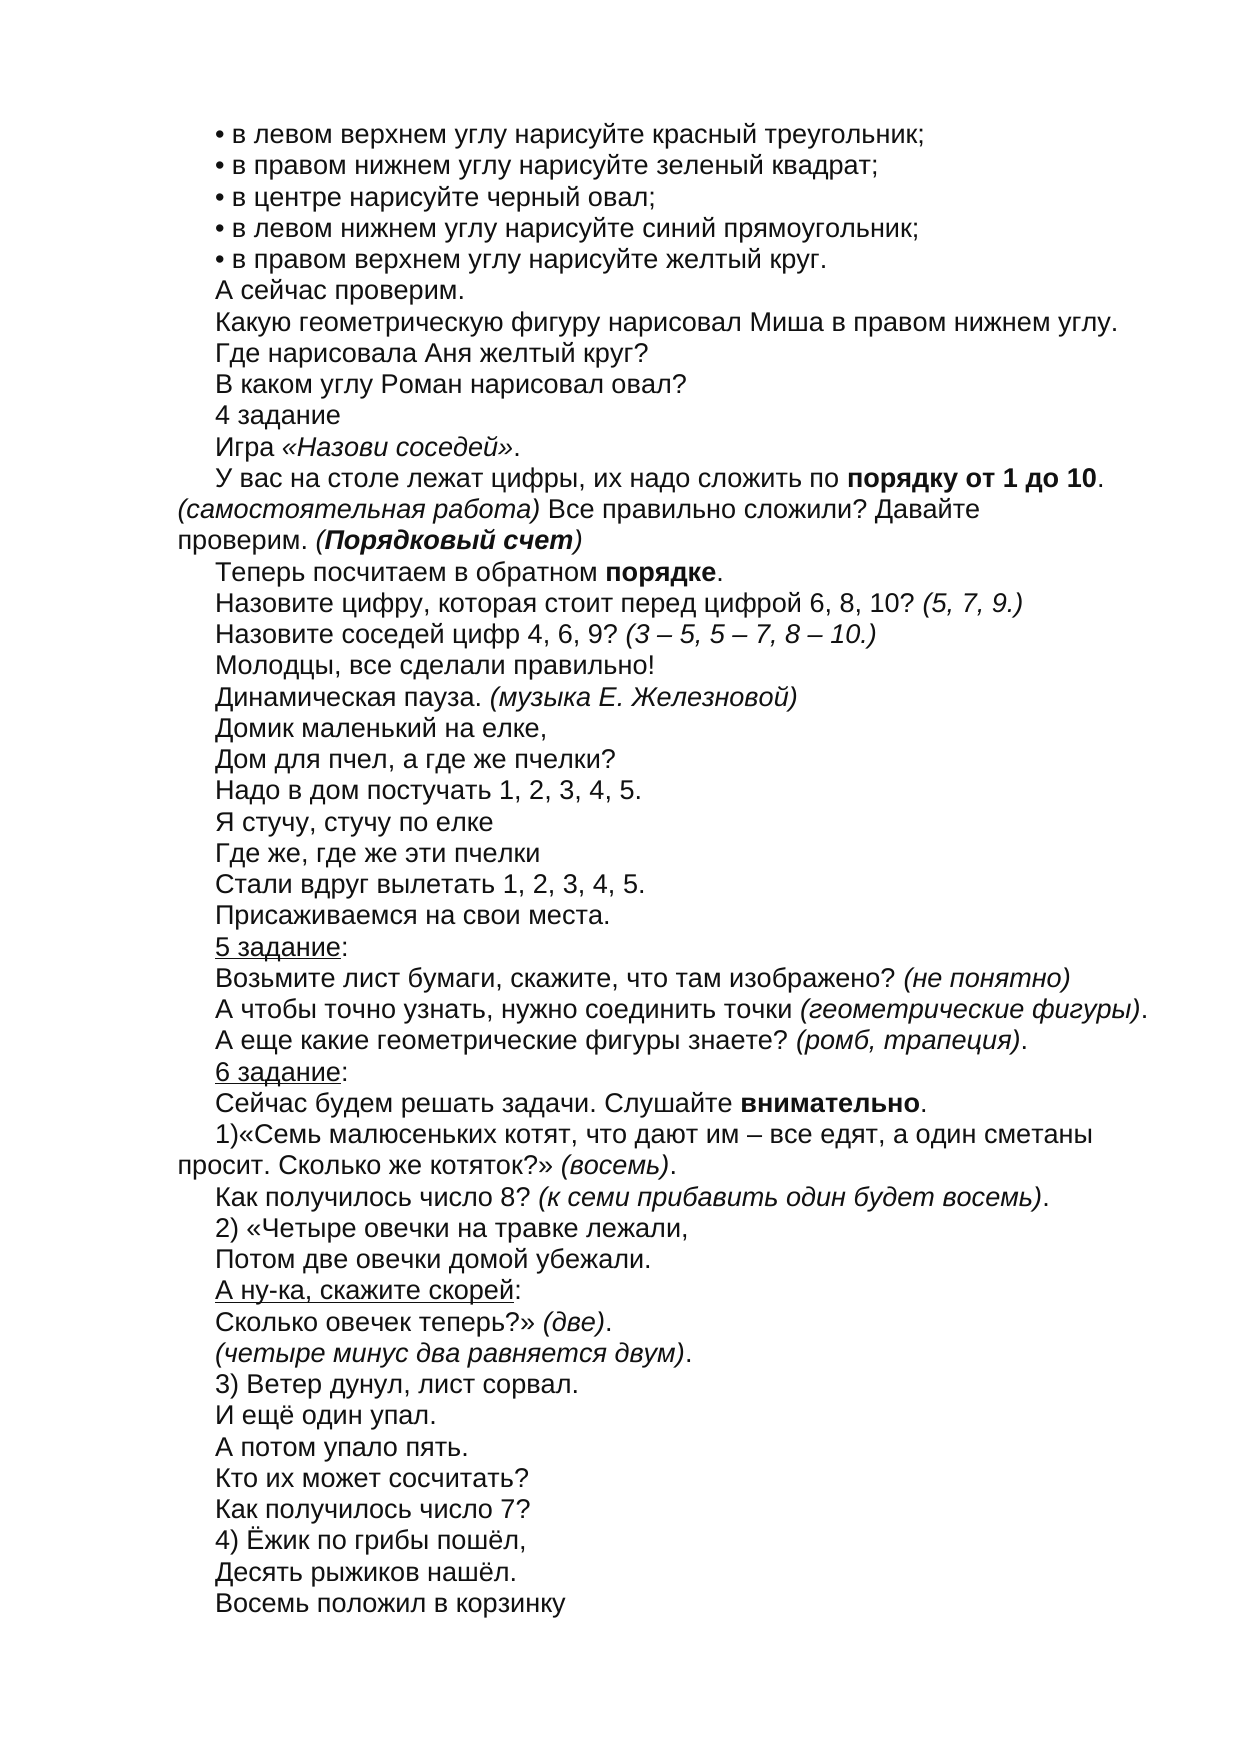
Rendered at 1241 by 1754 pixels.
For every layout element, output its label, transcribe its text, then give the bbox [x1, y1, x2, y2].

text Назовите соседей цифр 4, 6, 9? (3 – 5, 5 – 7, 8 – 10.) [177, 618, 1152, 649]
text • в левом нижнем углу нарисуйте синий прямоугольник; [177, 212, 1152, 243]
text Возьмите лист бумаги, скажите, что там изображено? (не понятно) [177, 962, 1152, 993]
text У вас на столе лежат цифры, их надо сложить по порядку от 1 до 10.(самостоятельная работа) Все правильно сложили? Давайте проверим. (Порядковый счет) [177, 462, 1152, 556]
text И ещё один упал. [177, 1399, 1152, 1431]
text А сейчас проверим. [177, 274, 1152, 306]
text (четыре минус два равняется двум). [177, 1337, 1152, 1368]
text Дом для пчел, а где же пчелки? [177, 743, 1152, 774]
text Молодцы, все сделали правильно! [177, 649, 1152, 681]
text Теперь посчитаем в обратном порядке. [177, 556, 1152, 587]
text 4 задание [177, 399, 1152, 431]
text 4) Ёжик по грибы пошёл, [177, 1524, 1152, 1556]
text Игра «Назови соседей». [177, 431, 1152, 462]
text 3) Ветер дунул, лист сорвал. [177, 1368, 1152, 1399]
text Динамическая пауза. (музыка Е. Железновой) [177, 681, 1152, 712]
text Где же, где же эти пчелки [177, 837, 1152, 868]
text 6 задание: [177, 1056, 1152, 1087]
text • в центре нарисуйте черный овал; [177, 181, 1152, 212]
text Сколько овечек теперь?» (две). [177, 1306, 1152, 1337]
text В каком углу Роман нарисовал овал? [177, 368, 1152, 399]
text Надо в дом постучать 1, 2, 3, 4, 5. [177, 774, 1152, 806]
text Восемь положил в корзинку [177, 1587, 1152, 1618]
text Стали вдруг вылетать 1, 2, 3, 4, 5. [177, 868, 1152, 899]
text Сейчас будем решать задачи. Слушайте внимательно. [177, 1087, 1152, 1118]
text Десять рыжиков нашёл. [177, 1556, 1152, 1587]
text Какую геометрическую фигуру нарисовал Миша в правом нижнем углу. [177, 306, 1152, 337]
text • в правом нижнем углу нарисуйте зеленый квадрат; [177, 149, 1152, 181]
text Присаживаемся на свои места. [177, 899, 1152, 931]
text Как получилось число 7? [177, 1493, 1152, 1524]
text Назовите цифру, которая стоит перед цифрой 6, 8, 10? (5, 7, 9.) [177, 587, 1152, 618]
text • в левом верхнем углу нарисуйте красный треугольник; [177, 118, 1152, 149]
text А чтобы точно узнать, нужно соединить точки (геометрические фигуры). [177, 993, 1152, 1024]
text Кто их может сосчитать? [177, 1462, 1152, 1493]
text Я стучу, стучу по елке [177, 806, 1152, 837]
text 5 задание: [177, 931, 1152, 962]
text 2) «Четыре овечки на травке лежали, [177, 1212, 1152, 1243]
text А потом упало пять. [177, 1431, 1152, 1462]
text Где нарисовала Аня желтый круг? [177, 337, 1152, 368]
text Как получилось число 8? (к семи прибавить один будет восемь). [177, 1181, 1152, 1212]
text Домик маленький на елке, [177, 712, 1152, 743]
text А еще какие геометрические фигуры знаете? (ромб, трапеция). [177, 1024, 1152, 1056]
text Потом две овечки домой убежали. [177, 1243, 1152, 1274]
text 1)«Семь малюсеньких котят, что дают им – все едят, а один сметаны просит. Сколько же котяток?» (восемь). [177, 1118, 1152, 1181]
text А ну-ка, скажите скорей: [177, 1274, 1152, 1306]
text • в правом верхнем углу нарисуйте желтый круг. [177, 243, 1152, 274]
